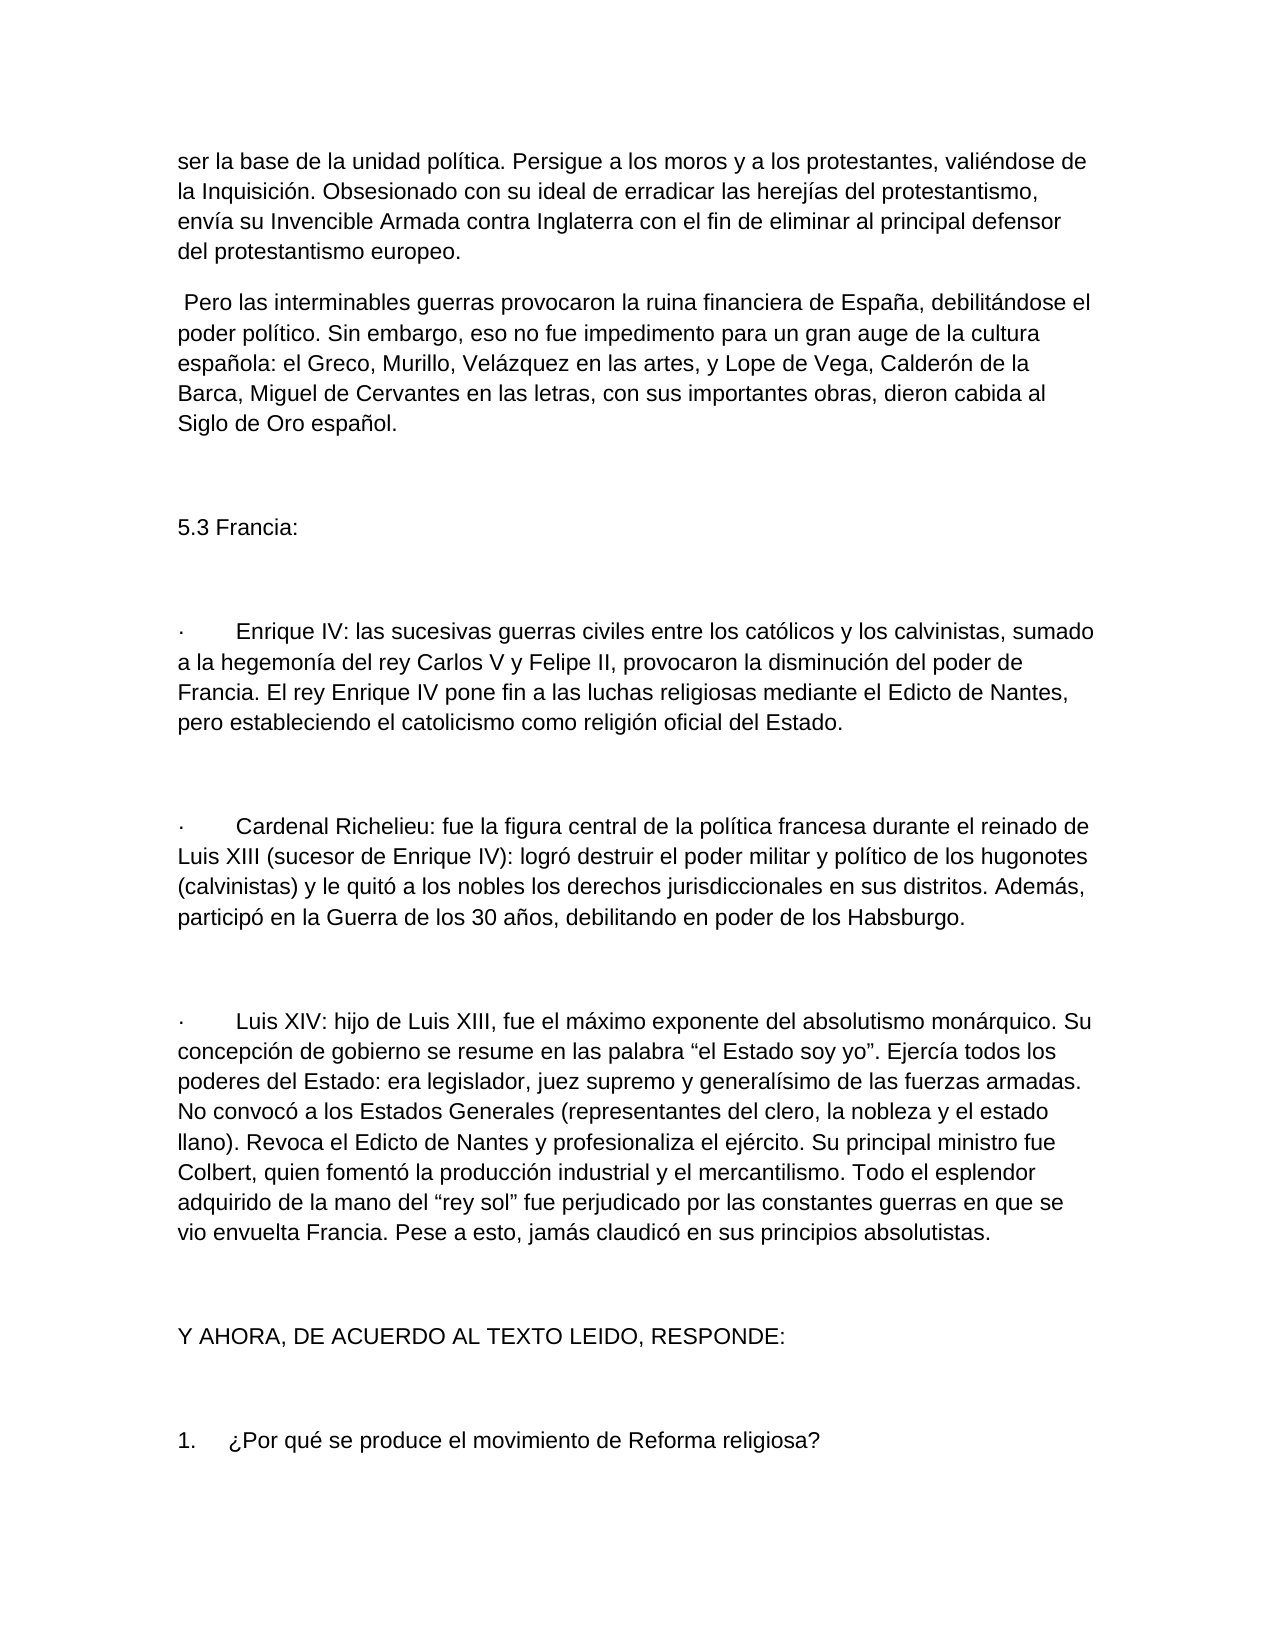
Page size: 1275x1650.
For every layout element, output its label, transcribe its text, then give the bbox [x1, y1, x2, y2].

text 1. ¿Por qué se produce el movimiento de Reforma religiosa? [177, 1427, 1098, 1453]
text · Cardenal Richelieu: fue la figura central de la política francesa durante el reinado de Luis XIII (sucesor de Enrique IV): logró destruir el poder militar y político de los hugonotes (calvinistas) y le quitó a los nobles los derechos jurisdiccionales en sus distritos. Además, participó en la Guerra de los 30 años, debilitando en poder de los Habsburgo. [177, 813, 1098, 930]
text Y AHORA, DE ACUERDO AL TEXTO LEIDO, RESPONDE: [177, 1323, 1098, 1349]
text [177, 148, 1098, 264]
text Pero las interminables guerras provocaron la ruina financiera de España, debilitándose el poder político. Sin embargo, eso no fue impedimento para un gran auge de la cultura española: el Greco, Murillo, Velázquez en las artes, y Lope de Vega, Calderón de la Barca, Miguel de Cervantes en las letras, con sus importantes obras, dieron cabida al Siglo de Oro español. [177, 289, 1098, 436]
text · Luis XIV: hijo de Luis XIII, fue el máximo exponente del absolutismo monárquico. Su concepción de gobierno se resume en las palabra “el Estado soy yo”. Ejercía todos los poderes del Estado: era legislador, juez supremo y generalísimo de las fuerzas armadas. No convocó a los Estados Generales (representantes del clero, la nobleza y el estado llano). Revoca el Edicto de Nantes y profesionaliza el ejército. Su principal ministro fue Colbert, quien fomentó la producción industrial y el mercantilismo. Todo el esplendor adquirido de la mano del “rey sol” fue perjudicado por las constantes guerras en que se vio envuelta Francia. Pese a esto, jamás claudicó en sus principios absolutistas. [177, 1008, 1098, 1245]
text · Enrique IV: las sucesivas guerras civiles entre los católicos y los calvinistas, sumado a la hegemonía del rey Carlos V y Felipe II, provocaron la disminución del poder de Francia. El rey Enrique IV pone fin a las luchas religiosas mediante el Edicto de Nantes, pero estableciendo el catolicismo como religión oficial del Estado. [177, 618, 1098, 735]
text 5.3 Francia: [177, 514, 1098, 541]
